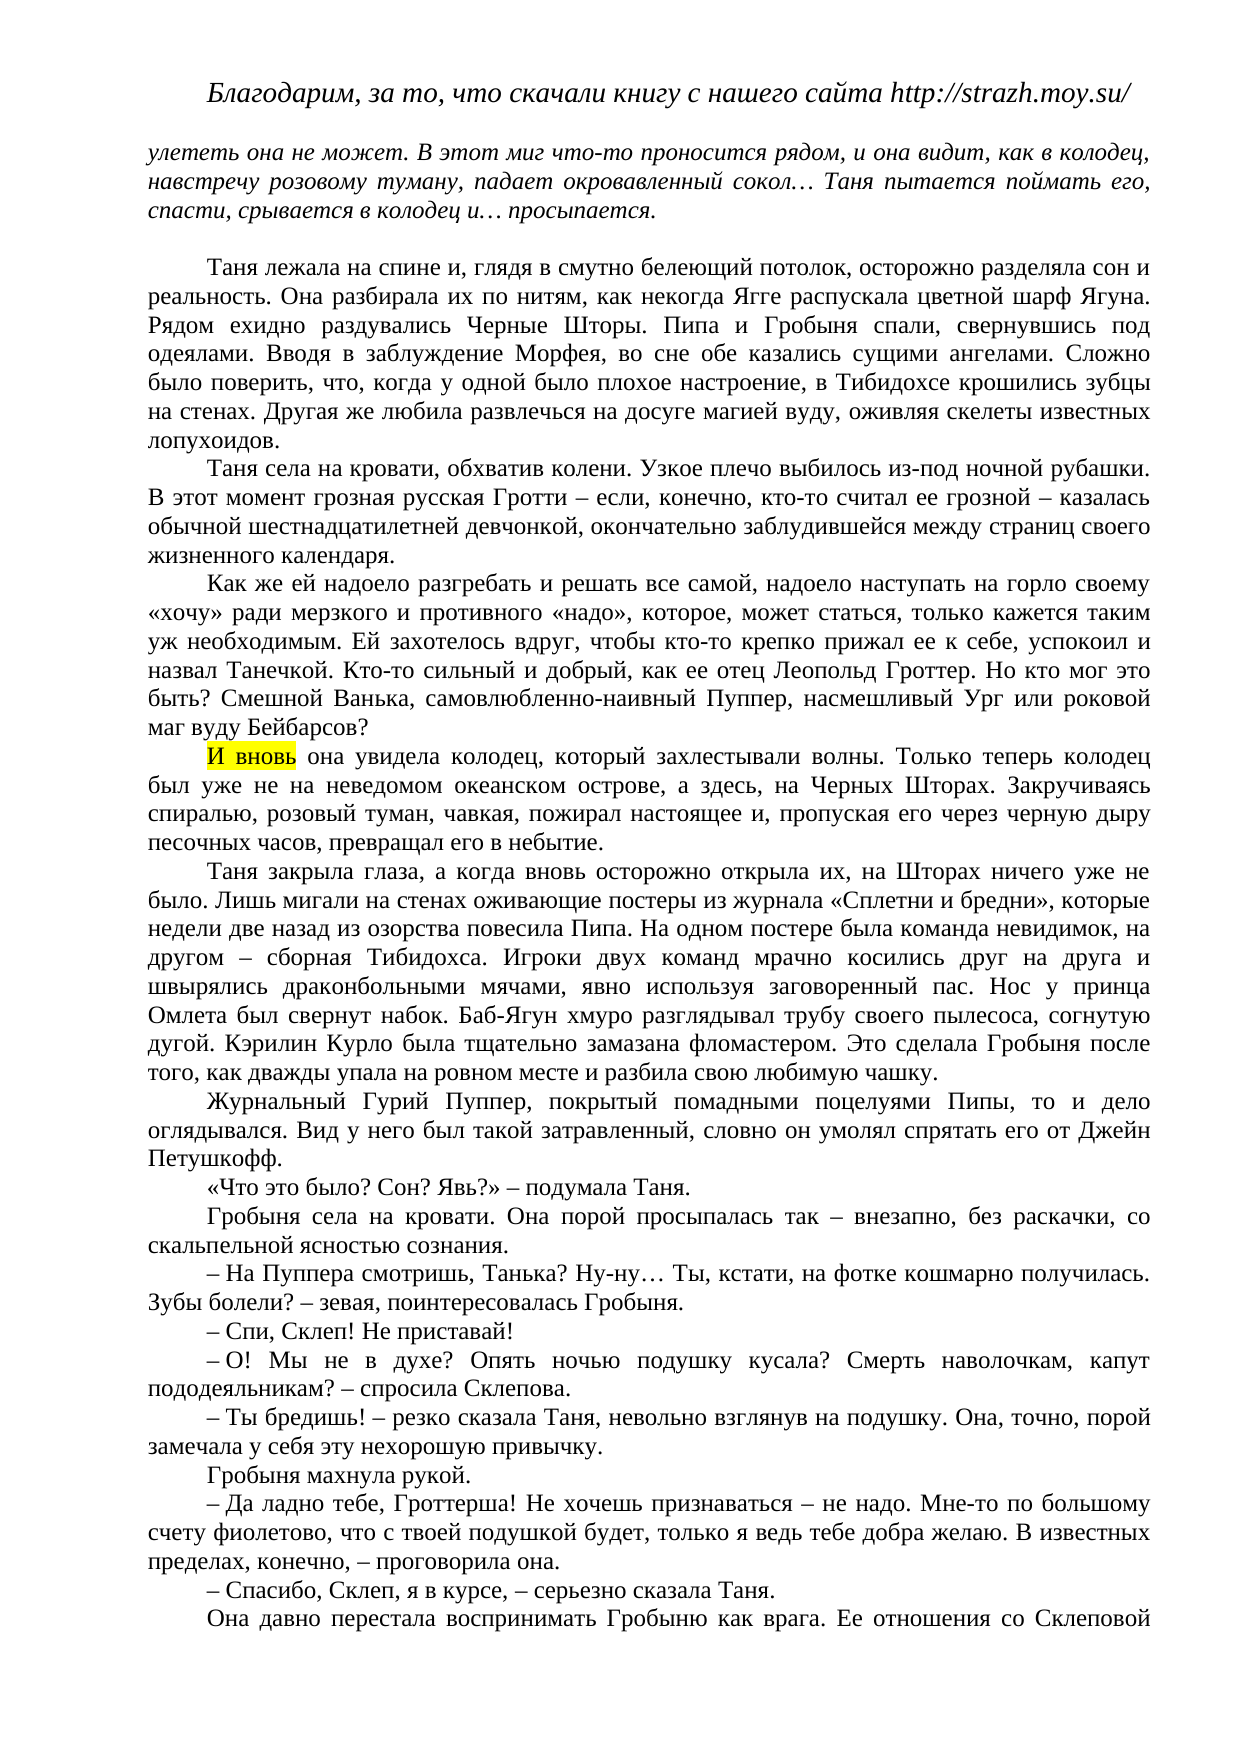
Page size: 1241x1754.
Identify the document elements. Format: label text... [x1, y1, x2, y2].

text Как же ей надоело разгребать и решать все самой, надоело наступать на горло своему «хочу» ради мерзкого и противного «надо», которое, может статься, только кажется таким уж необходимым. Ей захотелось вдруг, чтобы кто-то крепко прижал ее к себе, успокоил и назвал Танечкой. Кто-то сильный и добрый, как ее отец Леопольд Гроттер. Но кто мог это быть? Смешной Ванька, самовлюбленно-наивный Пуппер, насмешливый Ург или роковой маг вуду Бейбарсов? [148, 568, 1152, 741]
text – На Пуппера смотришь, Танька? Ну-ну… Ты, кстати, на фотке кошмарно получилась. Зубы болели? – зевая, поинтересовалась Гробыня. [148, 1258, 1152, 1316]
text – Спи, Склеп! Не приставай! [148, 1316, 1152, 1345]
text Журнальный Гурий Пуппер, покрытый помадными поцелуями Пипы, то и дело оглядывался. Вид у него был такой затравленный, словно он умолял спрятать его от Джейн Петушкофф. [148, 1086, 1152, 1172]
text «Что это было? Сон? Явь?» – подумала Таня. [148, 1172, 1152, 1201]
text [148, 1603, 1152, 1632]
text – Спасибо, Склеп, я в курсе, – серьезно сказала Таня. [148, 1575, 1152, 1603]
text Гробыня села на кровати. Она порой просыпалась так – внезапно, без раскачки, со скальпельной ясностью сознания. [148, 1201, 1152, 1258]
text Таня закрыла глаза, а когда вновь осторожно открыла их, на Шторах ничего уже не было. Лишь мигали на стенах оживающие постеры из журнала «Сплетни и бредни», которые недели две назад из озорства повесила Пипа. На одном постере была команда невидимок, на другом – сборная Тибидохса. Игроки двух команд мрачно косились друг на друга и швырялись драконбольными мячами, явно используя заговоренный пас. Нос у принца Омлета был свернут набок. Баб-Ягун хмуро разглядывал трубу своего пылесоса, согнутую дугой. Кэрилин Курло была тщательно замазана фломастером. Это сделала Гробыня после того, как дважды упала на ровном месте и разбила свою любимую чашку. [148, 856, 1152, 1086]
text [148, 137, 1152, 223]
text – Да ладно тебе, Гроттерша! Не хочешь признаваться – не надо. Мне-то по большому счету фиолетово, что с твоей подушкой будет, только я ведь тебе добра желаю. В известных пределах, конечно, – проговорила она. [148, 1488, 1152, 1575]
text Таня лежала на спине и, глядя в смутно белеющий потолок, осторожно разделяла сон и реальность. Она разбирала их по нитям, как некогда Ягге распускала цветной шарф Ягуна. Рядом ехидно раздувались Черные Шторы. Пипа и Гробыня спали, свернувшись под одеялами. Вводя в заблуждение Морфея, во сне обе казались сущими ангелами. Сложно было поверить, что, когда у одной было плохое настроение, в Тибидохсе крошились зубцы на стенах. Другая же любила развлечься на досуге магией вуду, оживляя скелеты известных лопухоидов. [148, 252, 1152, 453]
text Гробыня махнула рукой. [148, 1460, 1152, 1488]
text Таня села на кровати, обхватив колени. Узкое плечо выбилось из-под ночной рубашки. В этот момент грозная русская Гротти – если, конечно, кто-то считал ее грозной – казалась обычной шестнадцатилетней девчонкой, окончательно заблудившейся между страниц своего жизненного календаря. [148, 453, 1152, 568]
text И вновь она увидела колодец, который захлестывали волны. Только теперь колодец был уже не на неведомом океанском острове, а здесь, на Черных Шторах. Закручиваясь спиралью, розовый туман, чавкая, пожирал настоящее и, пропуская его через черную дыру песочных часов, превращал его в небытие. [148, 741, 1152, 856]
text – Ты бредишь! – резко сказала Таня, невольно взглянув на подушку. Она, точно, порой замечала у себя эту нехорошую привычку. [148, 1402, 1152, 1460]
text – О! Мы не в духе? Опять ночью подушку кусала? Смерть наволочкам, капут пододеяльникам? – спросила Склепова. [148, 1345, 1152, 1402]
